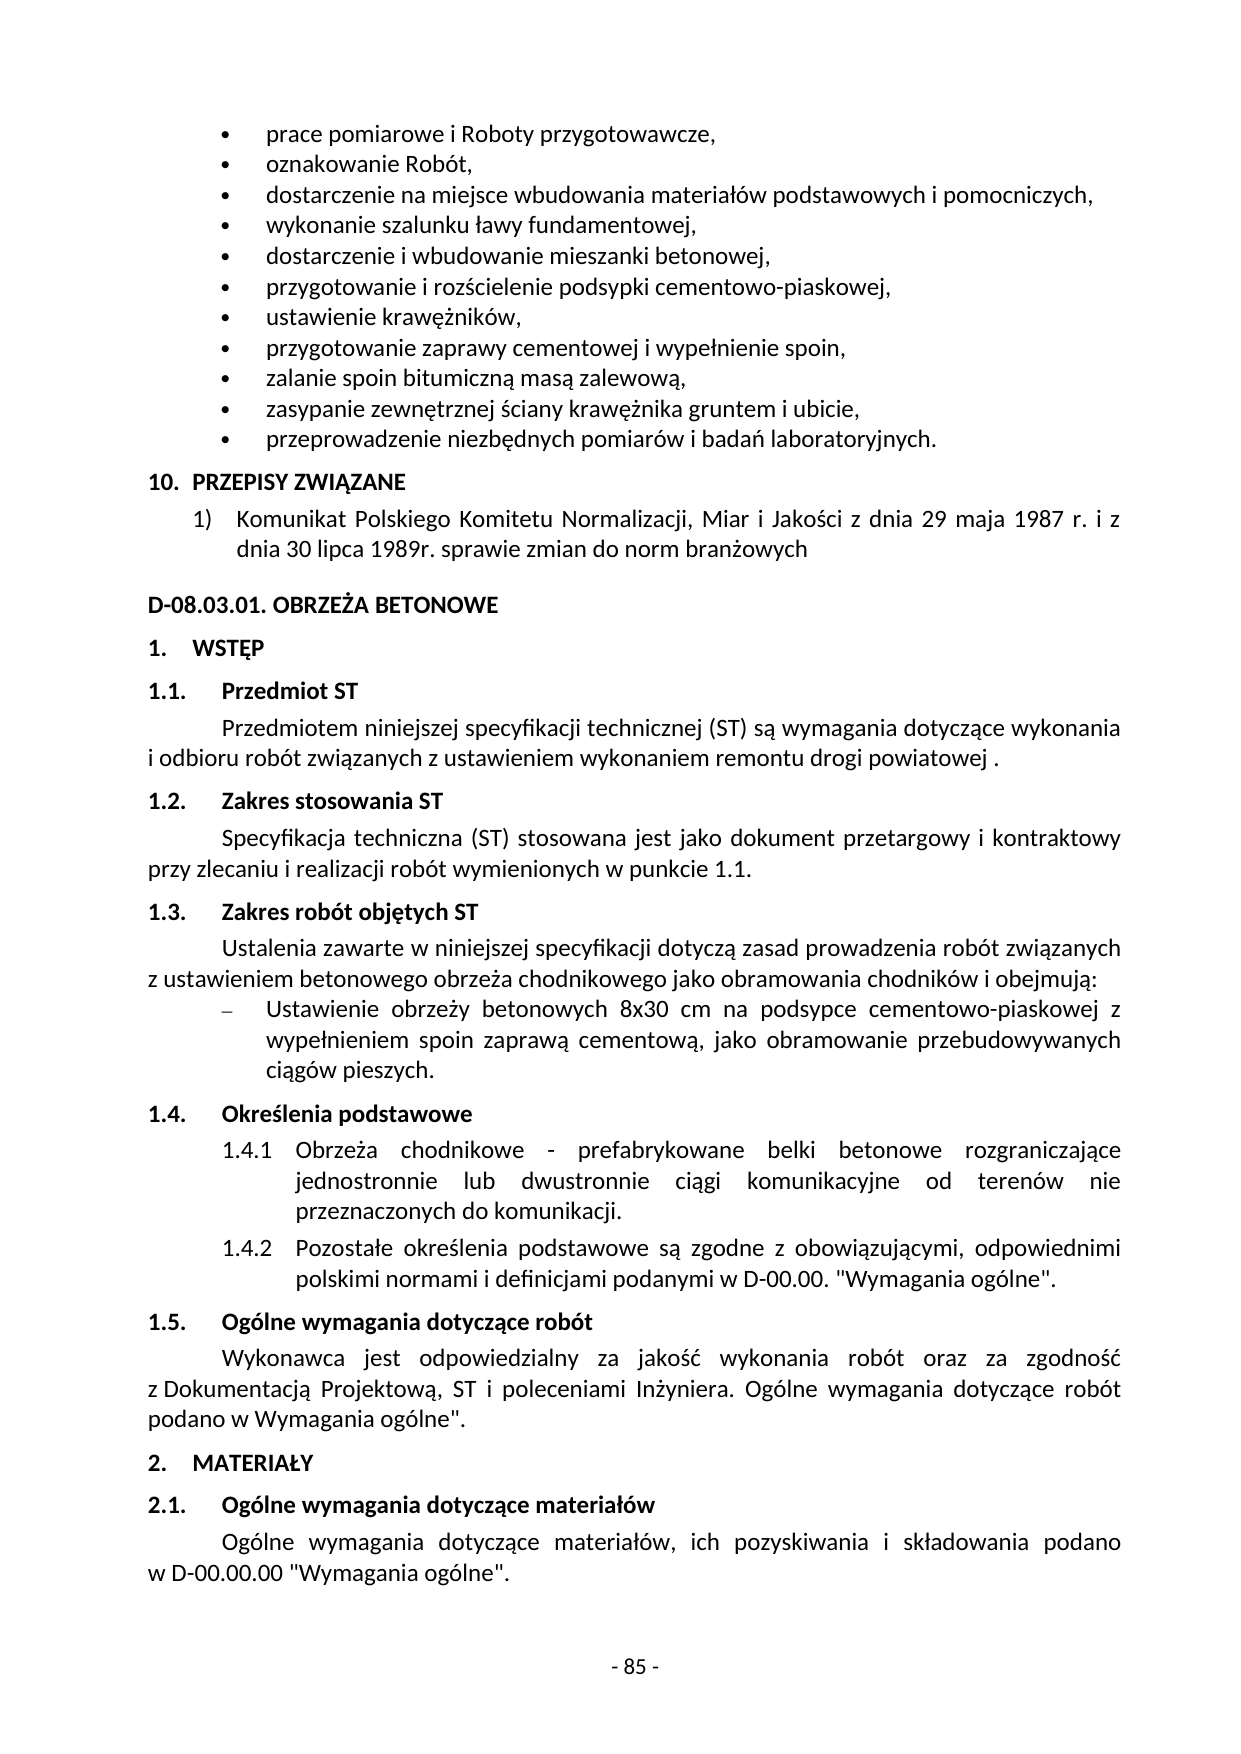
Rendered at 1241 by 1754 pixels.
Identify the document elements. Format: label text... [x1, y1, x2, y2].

list oznakowanie Robót, [222, 149, 1122, 179]
subtitle Ogólne wymagania dotyczące materiałów [148, 1490, 1122, 1520]
subtitle Pozostałe określenia podstawowe są zgodne z obowiązującymi, odpowiednimi polskimi normami i definicjami podanymi w D-00.00. "Wymagania ogólne". [222, 1232, 1122, 1293]
list ustawienie krawężników, [222, 301, 1122, 332]
subtitle Ogólne wymagania dotyczące robót [148, 1306, 1122, 1336]
subtitle Określenia podstawowe [148, 1098, 1122, 1128]
list zasypanie zewnętrznej ściany krawężnika gruntem i ubicie, [222, 393, 1122, 423]
text Specyfikacja techniczna (ST) stosowana jest jako dokument przetargowy i kontraktowy przy zlecaniu i realizacji robót wymienionych w punkcie 1.1. [148, 822, 1122, 883]
list dostarczenie i wbudowanie mieszanki betonowej, [222, 240, 1122, 271]
text Wykonawca jest odpowiedzialny za jakość wykonania robót oraz za zgodność z Dokumentacją Projektową, ST i poleceniami Inżyniera. Ogólne wymagania dotyczące robót podano w Wymagania ogólne". [148, 1343, 1122, 1434]
list Komunikat Polskiego Komitetu Normalizacji, Miar i Jakości z dnia 29 maja 1987 r. i z dnia 30 lipca 1989r. sprawie zmian do norm branżowych [192, 503, 1122, 564]
text Ogólne wymagania dotyczące materiałów, ich pozyskiwania i składowania podano w D-00.00.00 "Wymagania ogólne". [148, 1526, 1122, 1587]
list Ustawienie obrzeży betonowych 8x30 cm na podsypce cementowo-piaskowej z wypełnieniem spoin zaprawą cementową, jako obramowanie przebudowywanych ciągów pieszych. [222, 994, 1122, 1085]
list przygotowanie i rozścielenie podsypki cementowo-piaskowej, [222, 271, 1122, 301]
subtitle Obrzeża chodnikowe - prefabrykowane belki betonowe rozgraniczające jednostronnie lub dwustronnie ciągi komunikacyjne od terenów nie przeznaczonych do komunikacji. [222, 1134, 1122, 1226]
text Przedmiotem niniejszej specyfikacji technicznej (ST) są wymagania dotyczące wykonania i odbioru robót związanych z ustawieniem wykonaniem remontu drogi powiatowej . [148, 712, 1122, 773]
subtitle PRZEPISY ZWIĄZANE [148, 466, 1122, 497]
subtitle MATERIAŁY [148, 1447, 1122, 1477]
subtitle WSTĘP [148, 632, 1122, 663]
subtitle D-08.03.01. OBRZEŻA BETONOWE [148, 589, 1122, 620]
subtitle Zakres robót objętych ST [148, 896, 1122, 926]
subtitle Przedmiot ST [148, 675, 1122, 706]
list przeprowadzenie niezbędnych pomiarów i badań laboratoryjnych. [222, 423, 1122, 454]
subtitle Zakres stosowania ST [148, 786, 1122, 816]
list wykonanie szalunku ławy fundamentowej, [222, 210, 1122, 240]
list przygotowanie zaprawy cementowej i wypełnienie spoin, [222, 332, 1122, 362]
list zalanie spoin bitumiczną masą zalewową, [222, 362, 1122, 393]
list prace pomiarowe i Roboty przygotowawcze, [222, 118, 1122, 149]
text Ustalenia zawarte w niniejszej specyfikacji dotyczą zasad prowadzenia robót związanych z ustawieniem betonowego obrzeża chodnikowego jako obramowania chodników i obejmują: [148, 933, 1122, 994]
list dostarczenie na miejsce wbudowania materiałów podstawowych i pomocniczych, [222, 179, 1122, 210]
